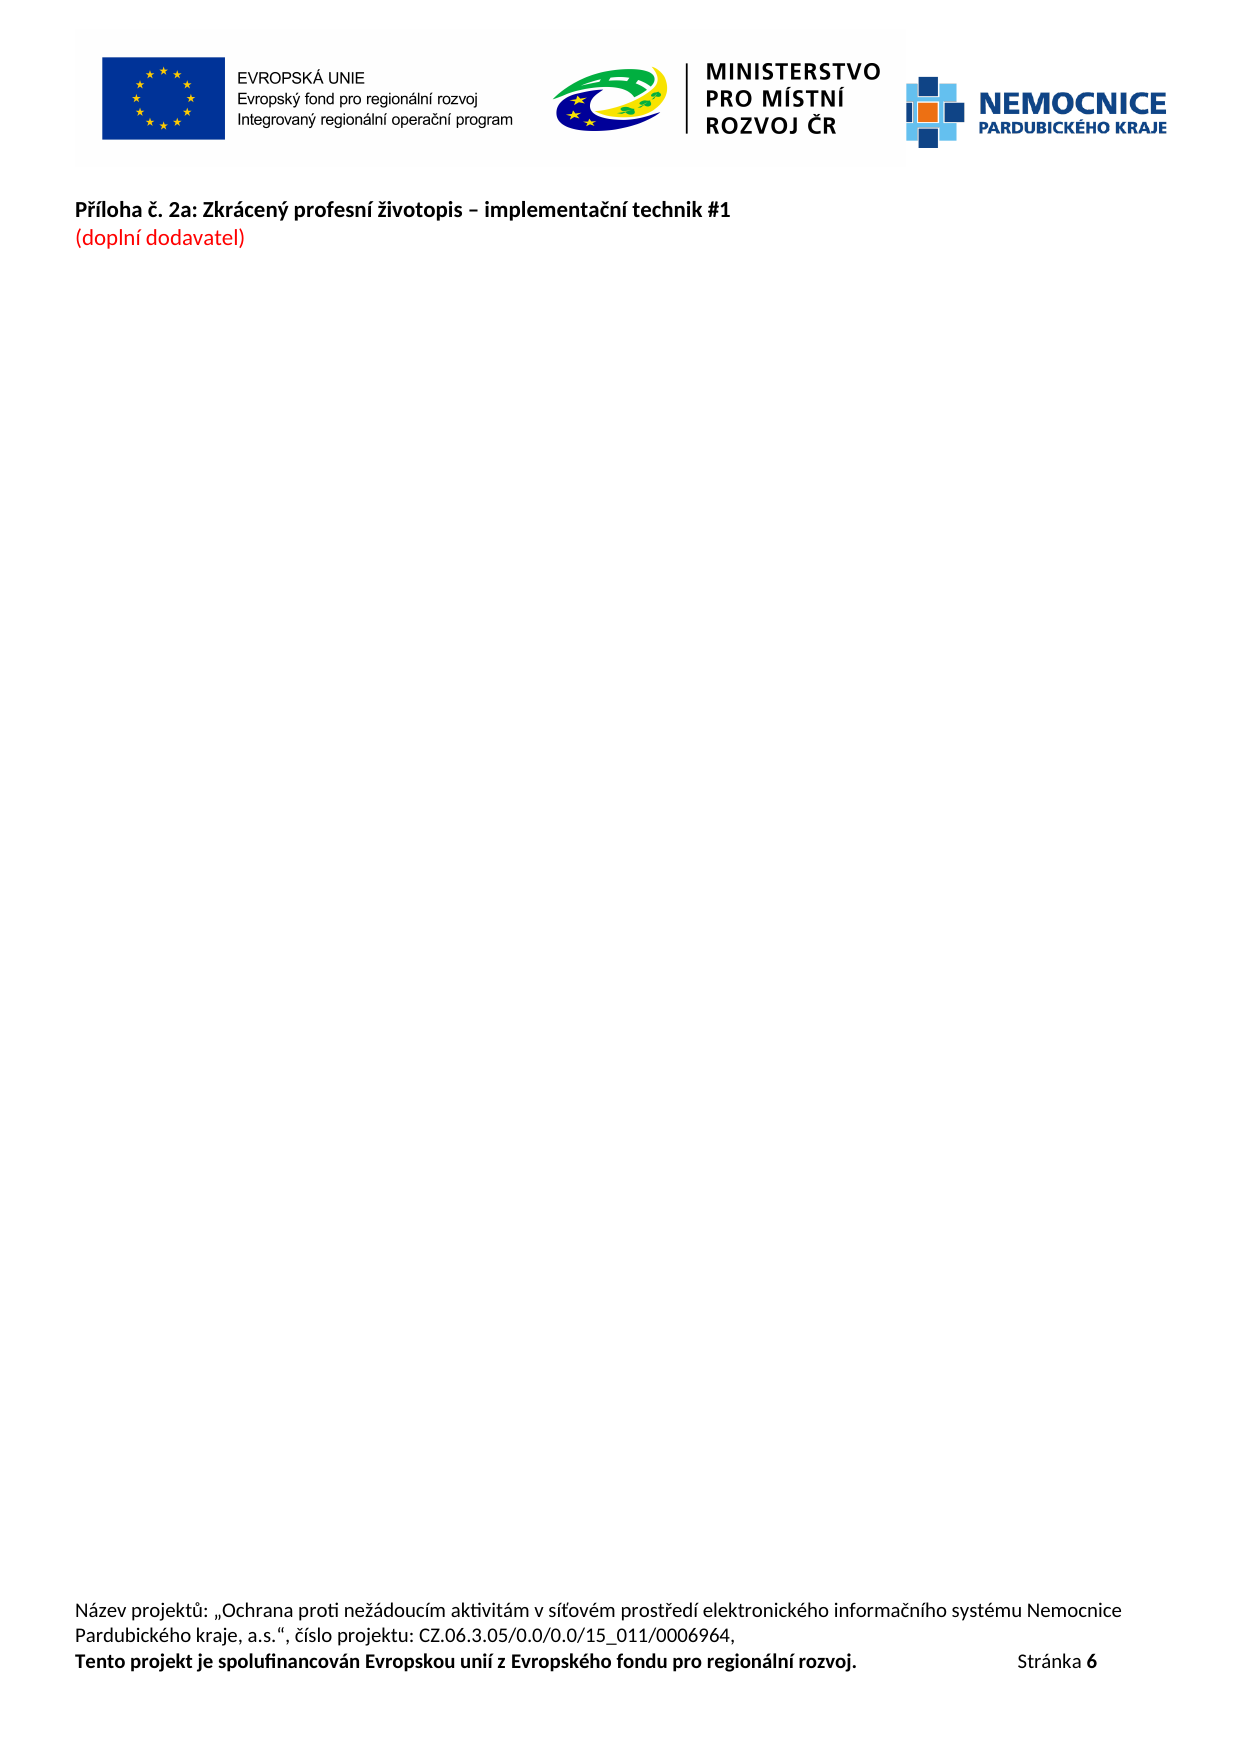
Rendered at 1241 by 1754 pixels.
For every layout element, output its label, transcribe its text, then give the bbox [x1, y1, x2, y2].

picture [75, 29, 1167, 167]
text (doplní dodavatel) [75, 223, 1165, 251]
text Příloha č. 2a: Zkrácený profesní životopis – implementační technik #1 [75, 195, 1165, 223]
